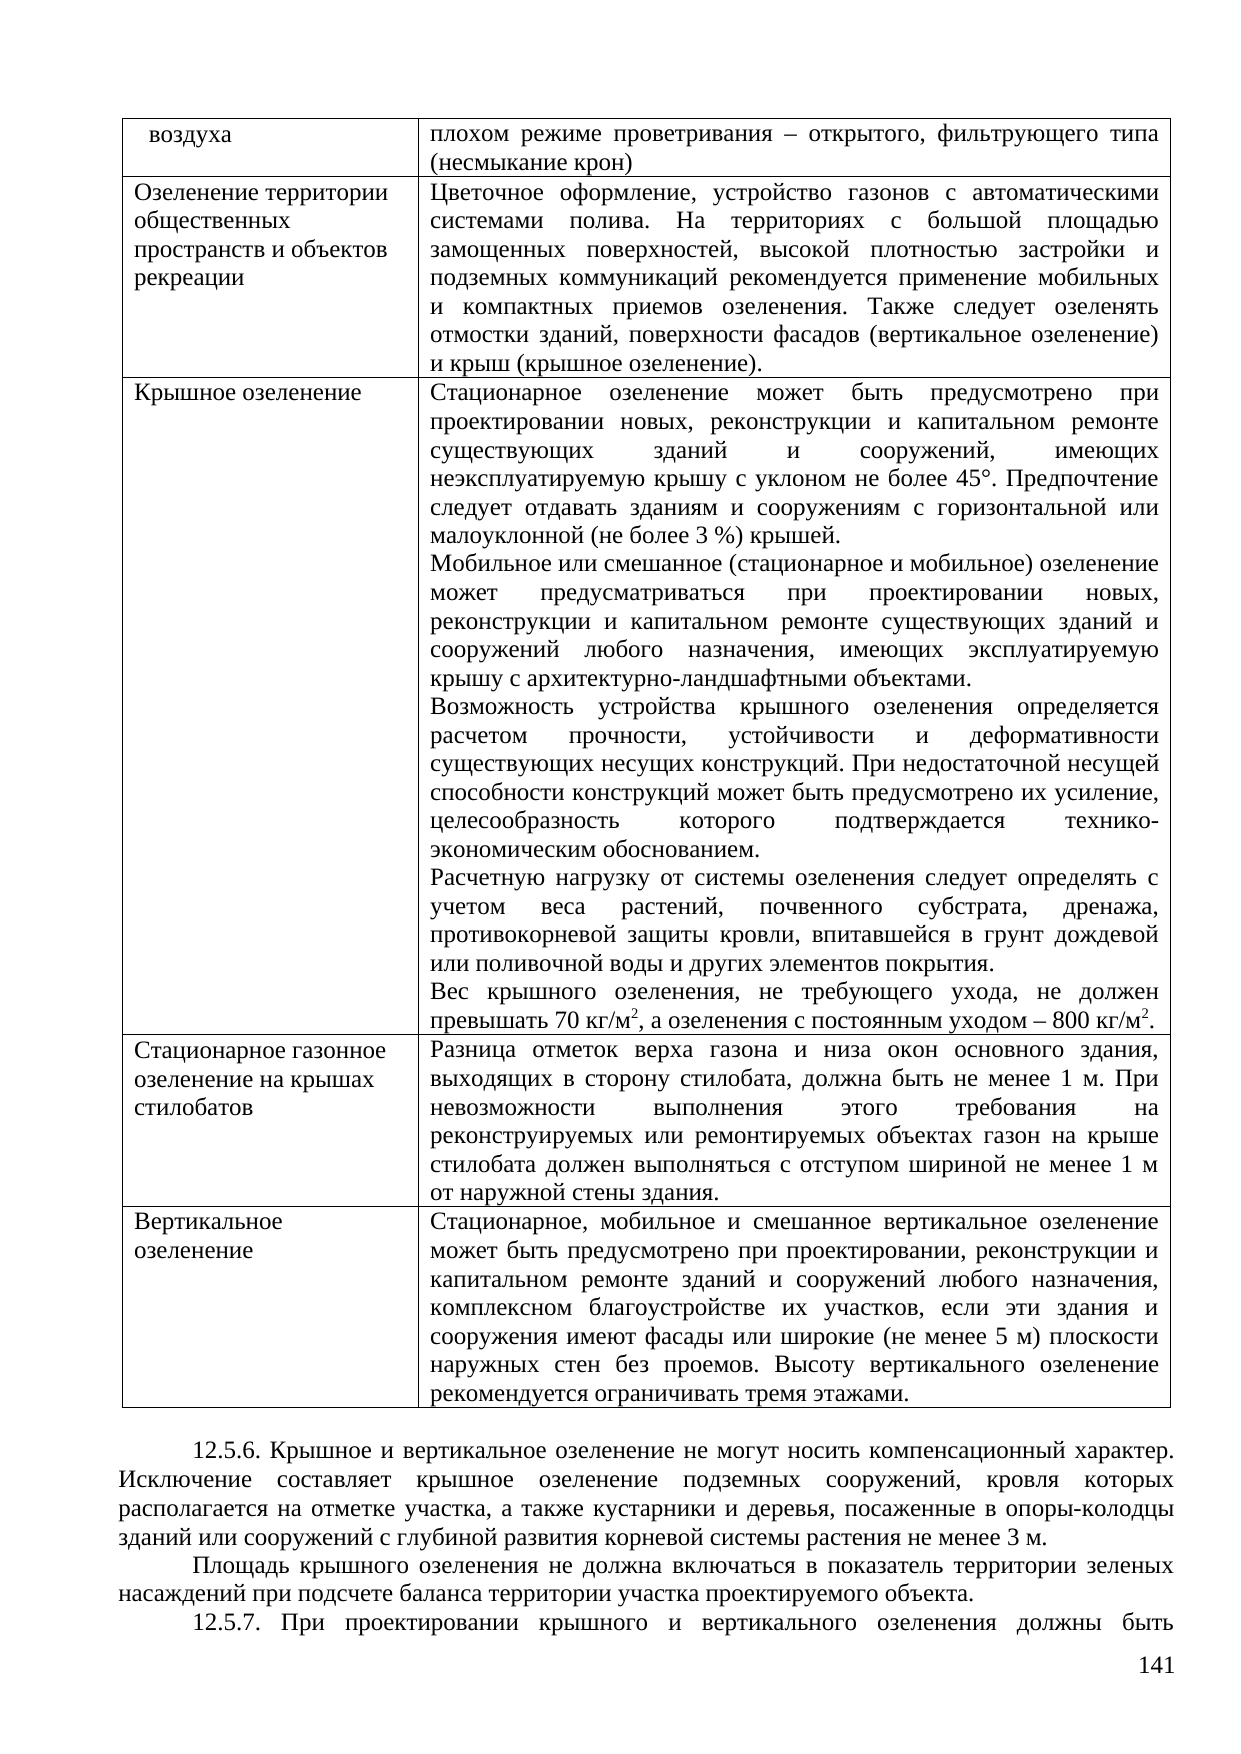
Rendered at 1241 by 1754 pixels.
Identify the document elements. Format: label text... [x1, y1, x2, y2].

text Площадь крышного озеленения не должна включаться в показатель территории зеленых насаждений при подсчете баланса территории участка проектируемого объекта. [118, 1550, 1175, 1607]
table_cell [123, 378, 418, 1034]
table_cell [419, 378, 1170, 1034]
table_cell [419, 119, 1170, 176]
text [118, 1607, 1175, 1636]
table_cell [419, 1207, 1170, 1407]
text 12.5.6. Крышное и вертикальное озеленение не могут носить компенсационный характер. Исключение составляет крышное озеленение подземных сооружений, кровля которых располагается на отметке участка, а также кустарники и деревья, посаженные в опоры-колодцы зданий или сооружений с глубиной развития корневой системы растения не менее . [118, 1436, 1175, 1550]
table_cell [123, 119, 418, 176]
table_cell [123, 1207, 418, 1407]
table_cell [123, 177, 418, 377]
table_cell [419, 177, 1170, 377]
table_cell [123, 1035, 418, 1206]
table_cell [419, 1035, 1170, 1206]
